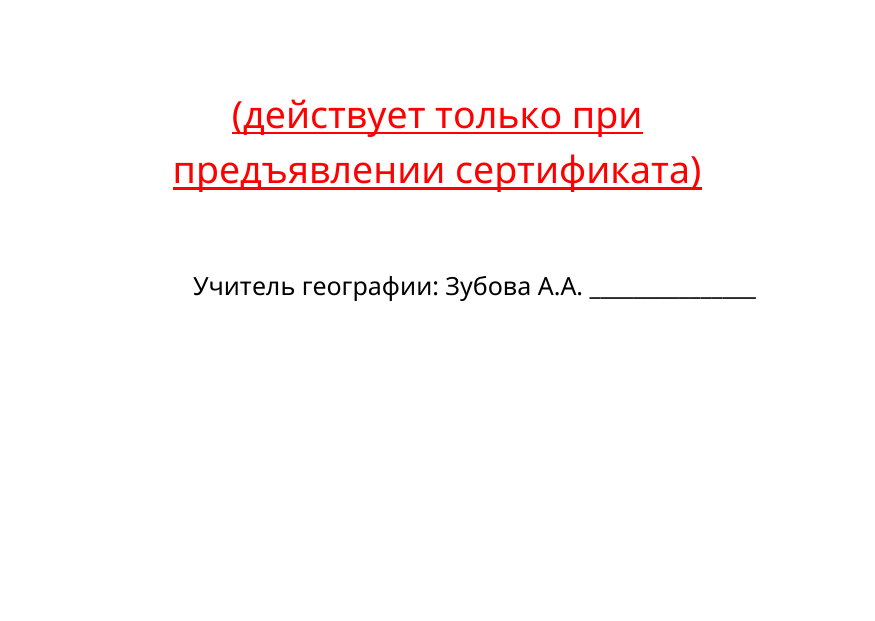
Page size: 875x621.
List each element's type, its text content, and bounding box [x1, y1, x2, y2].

text Учитель географии: Зубова А.А. _______________ [118, 269, 756, 303]
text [118, 89, 756, 195]
